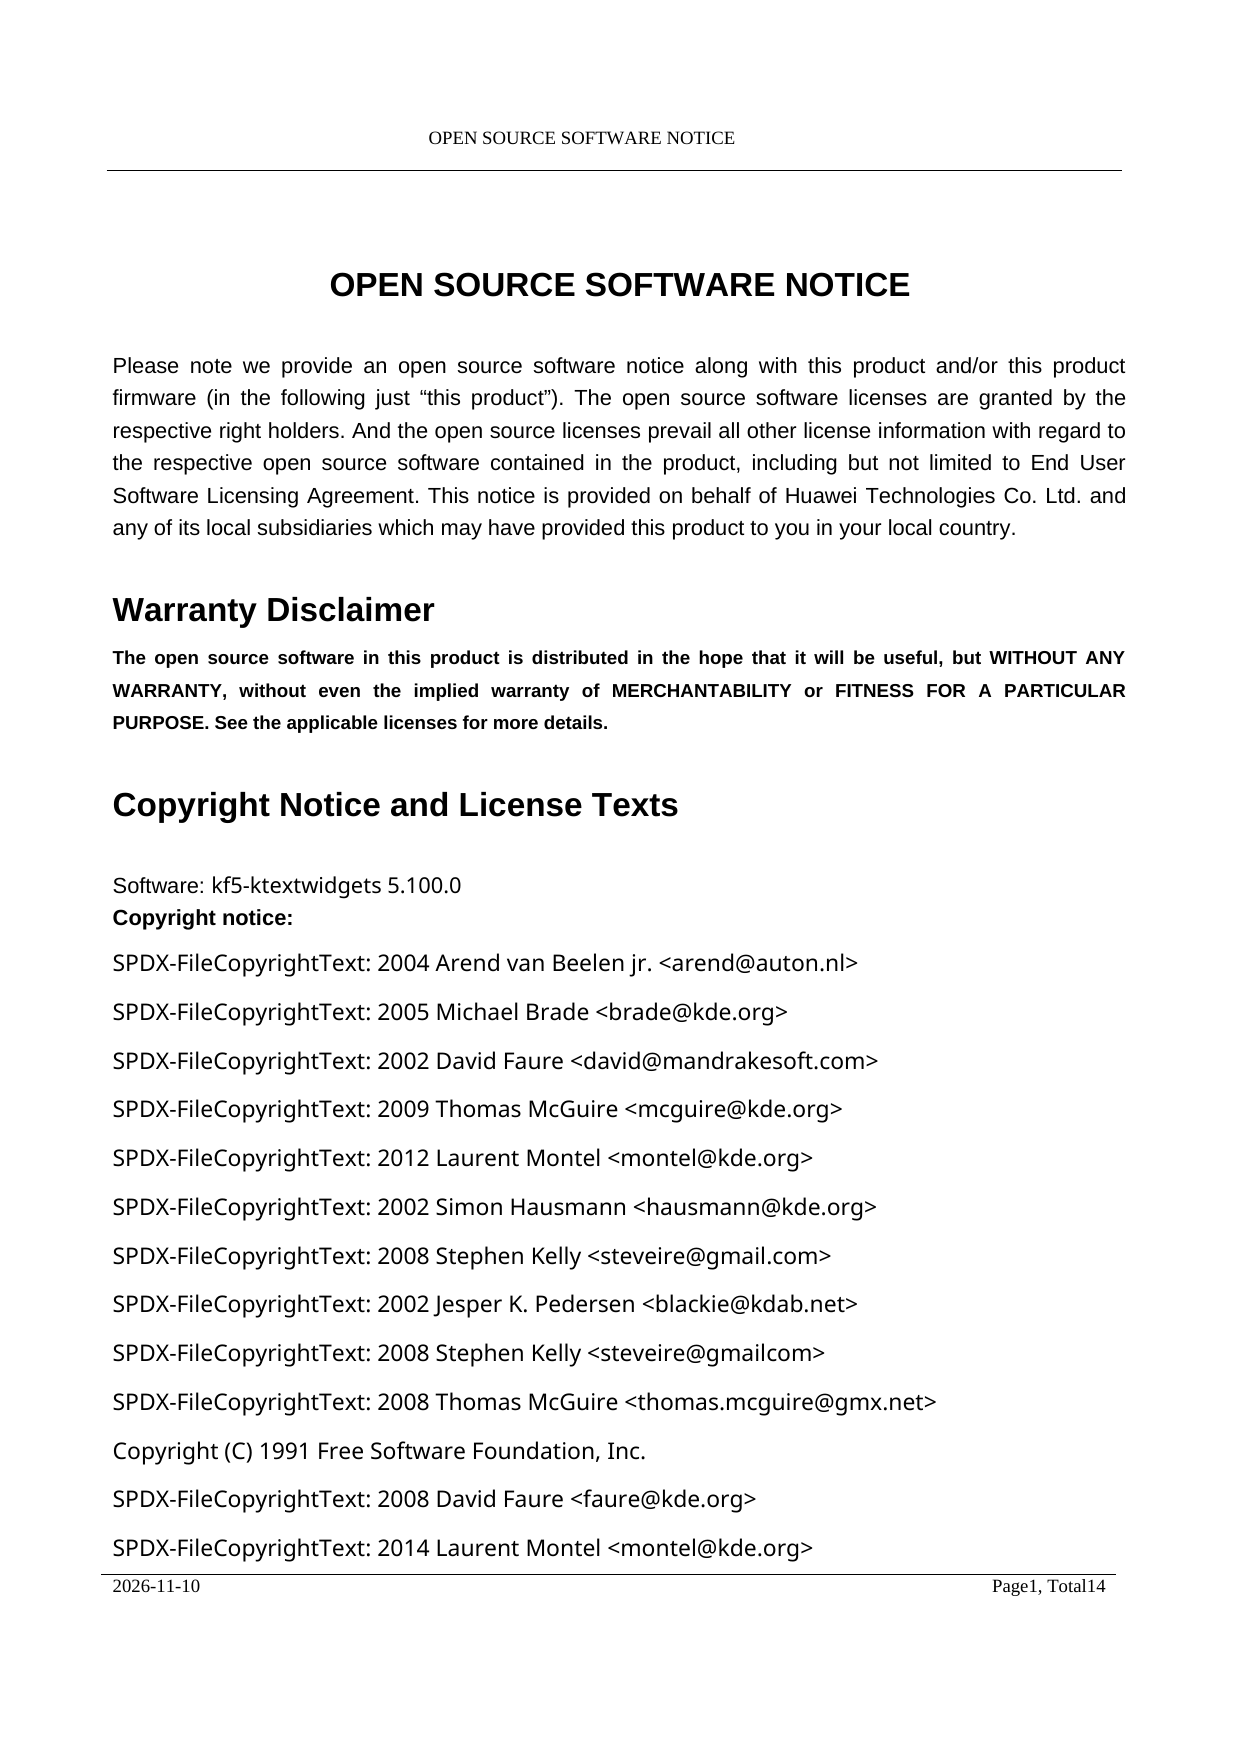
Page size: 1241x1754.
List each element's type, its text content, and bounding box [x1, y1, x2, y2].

text OPEN SOURCE SOFTWARE NOTICE [112, 251, 1128, 316]
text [112, 947, 1128, 1564]
text Warranty Disclaimer [112, 576, 1128, 641]
text Software: kf5-ktextwidgets 5.100.0 [112, 869, 1128, 901]
text The open source software in this product is distributed in the hope that it will be useful, but WITHOUT ANY WARRANTY, without even the implied warranty of MERCHANTABILITY or FITNESS FOR A PARTICULAR PURPOSE. See the applicable licenses for more details. [112, 641, 1128, 739]
text Copyright notice: [112, 901, 1128, 934]
text Copyright Notice and License Texts [112, 771, 1128, 836]
text Please note we provide an open source software notice along with this product and/or this product firmware (in the following just “this product”). The open source software licenses are granted by the respective right holders. And the open source licenses prevail all other license information with regard to the respective open source software contained in the product, including but not limited to End User Software Licensing Agreement. This notice is provided on behalf of Huawei Technologies Co. Ltd. and any of its local subsidiaries which may have provided this product to you in your local country. [112, 349, 1128, 544]
